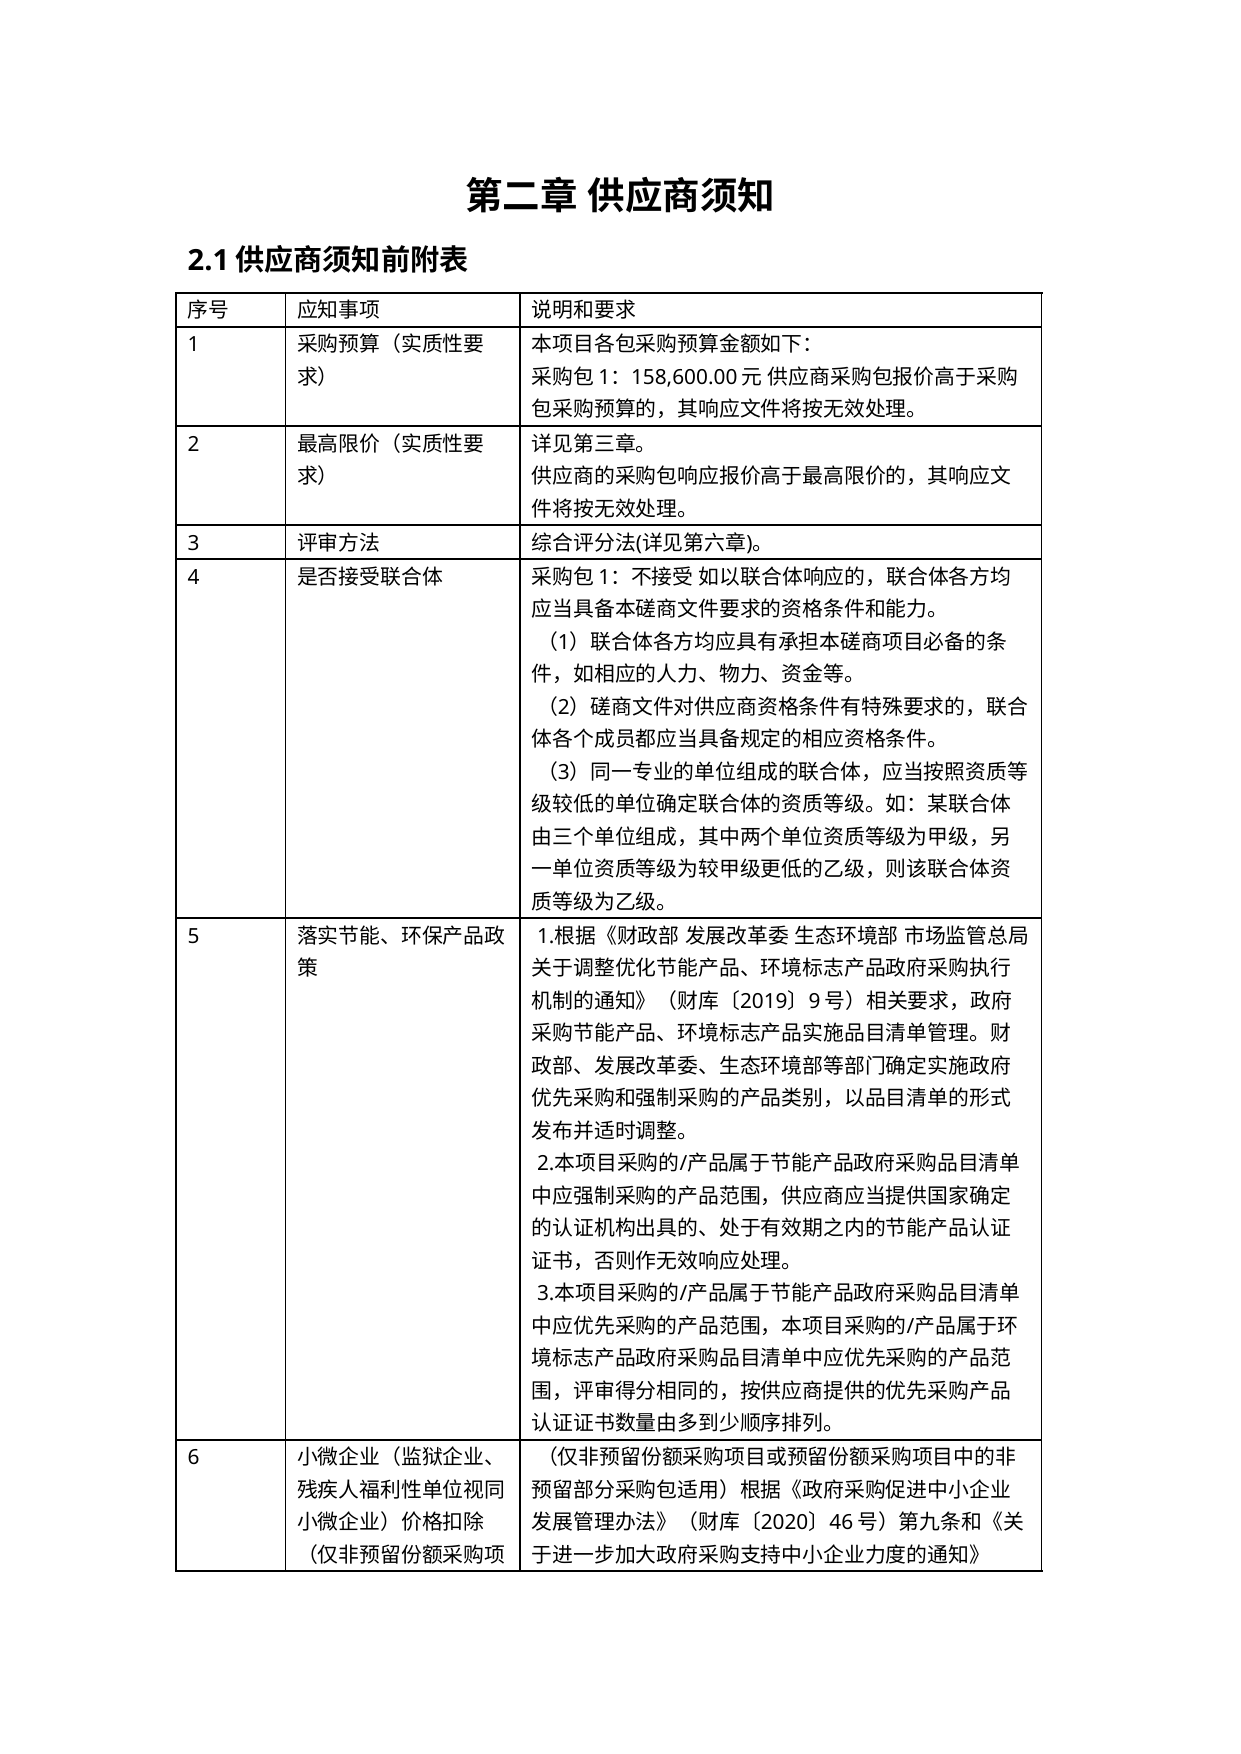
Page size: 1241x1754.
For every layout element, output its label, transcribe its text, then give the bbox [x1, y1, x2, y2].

table_cell 综合评分法(详见第六章)。 [521, 526, 1041, 558]
table_cell 详见第三章。 供应商的采购包响应报价高于最高限价的，其响应文件将按无效处理。 [521, 427, 1041, 524]
table_cell 2 [177, 427, 285, 524]
table_cell 是否接受联合体 [286, 560, 519, 917]
table_cell 5 [177, 919, 285, 1439]
table_header 说明和要求 [521, 294, 1041, 326]
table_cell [521, 1441, 1041, 1570]
table_cell 评审方法 [286, 526, 519, 558]
text 第二章 供应商须知 [187, 162, 1053, 227]
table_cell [286, 1441, 519, 1570]
table_cell 落实节能、环保产品政策 [286, 919, 519, 1439]
table_cell 3 [177, 526, 285, 558]
table_header 应知事项 [286, 294, 519, 326]
table_cell 1 [177, 328, 285, 425]
table_cell 本项目各包采购预算金额如下： 采购包1：158,600.00元 供应商采购包报价高于采购包采购预算的，其响应文件将按无效处理。 [521, 328, 1041, 425]
table_header 序号 [177, 294, 285, 326]
table_cell 采购包1：不接受 如以联合体响应的，联合体各方均应当具备本磋商文件要求的资格条件和能力。 （1）联合体各方均应具有承担本磋商项目必备的条件，如相应的人力、物力、资金等。 （2）磋商文件对供应商资格条件有特殊要求的，联合体各个成员都应当具备规定的相应资格条件。 （3）同一专业的单位组成的联合体，应当按照资质等级较低的单位确定联合体的资质等级。如：某联合体由三个单位组成，其中两个单位资质等级为甲级，另一单位资质等级为较甲级更低的乙级，则该联合体资质等级为乙级。 [521, 560, 1041, 917]
table_cell 采购预算（实质性要求） [286, 328, 519, 425]
table_cell 1.根据《财政部 发展改革委 生态环境部 市场监管总局关于调整优化节能产品、环境标志产品政府采购执行机制的通知》（财库〔2019〕9号）相关要求，政府采购节能产品、环境标志产品实施品目清单管理。财政部、发展改革委、生态环境部等部门确定实施政府优先采购和强制采购的产品类别，以品目清单的形式发布并适时调整。 2.本项目采购的/产品属于节能产品政府采购品目清单中应强制采购的产品范围，供应商应当提供国家确定的认证机构出具的、处于有效期之内的节能产品认证证书，否则作无效响应处理。 3.本项目采购的/产品属于节能产品政府采购品目清单中应优先采购的产品范围，本项目采购的/产品属于环境标志产品政府采购品目清单中应优先采购的产品范围，评审得分相同的，按供应商提供的优先采购产品认证证书数量由多到少顺序排列。 [521, 919, 1041, 1439]
table_cell 4 [177, 560, 285, 917]
table_cell 最高限价（实质性要求） [286, 427, 519, 524]
text 2.1供应商须知前附表 [187, 227, 1053, 292]
table_cell 6 [177, 1441, 285, 1570]
